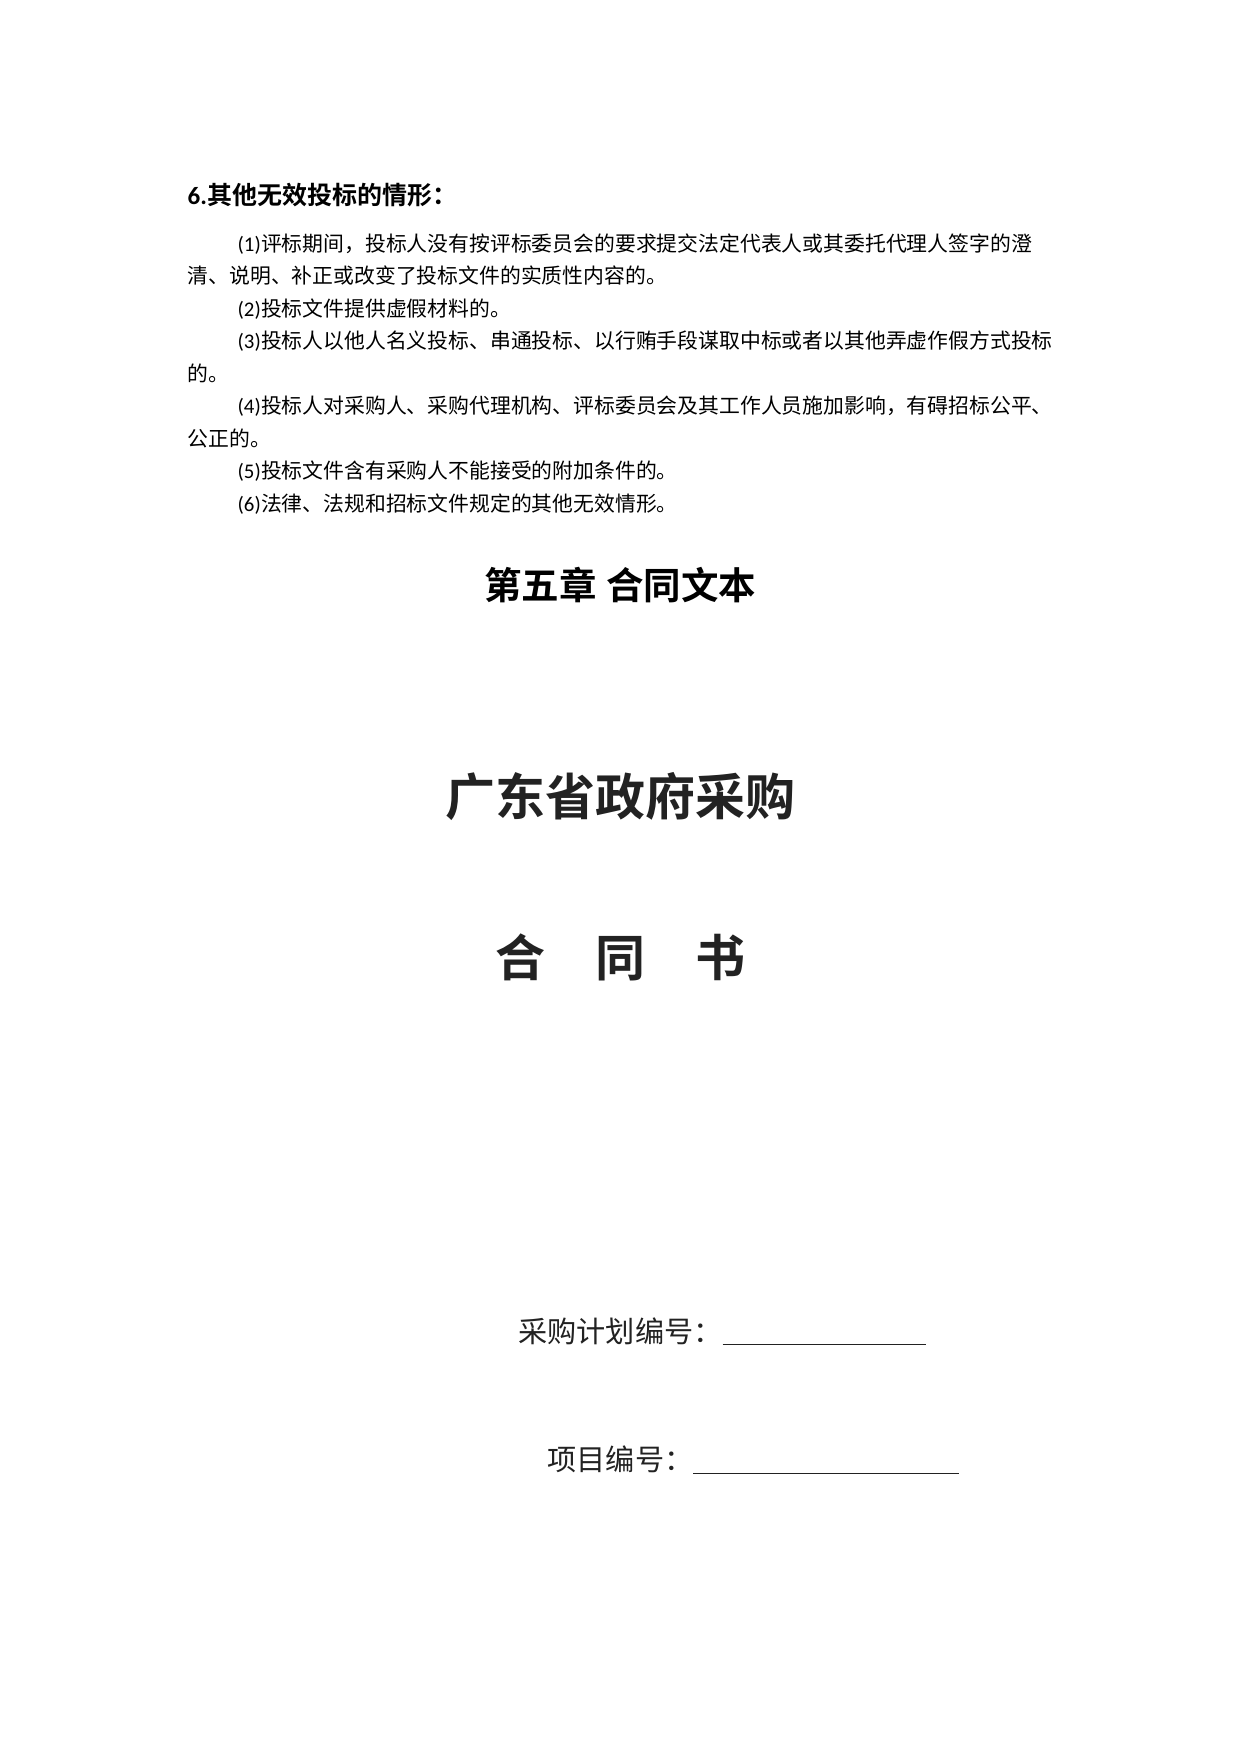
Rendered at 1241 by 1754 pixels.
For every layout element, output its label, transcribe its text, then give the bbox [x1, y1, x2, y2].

text (1)评标期间，投标人没有按评标委员会的要求提交法定代表人或其委托代理人签字的澄清、说明、补正或改变了投标文件的实质性内容的。 [187, 227, 1053, 292]
text 项目编号： [187, 1427, 1053, 1492]
text (2)投标文件提供虚假材料的。 [187, 292, 1053, 324]
text (5)投标文件含有采购人不能接受的附加条件的。 [187, 454, 1053, 487]
text (3)投标人以他人名义投标、串通投标、以行贿手段谋取中标或者以其他弄虚作假方式投标的。 [187, 324, 1053, 389]
text 合 同 书 [187, 908, 1053, 1006]
text 第五章 合同文本 [187, 552, 1053, 617]
text 采购计划编号： [187, 1298, 1053, 1363]
text (4)投标人对采购人、采购代理机构、评标委员会及其工作人员施加影响，有碍招标公平、公正的。 [187, 389, 1053, 454]
text 6.其他无效投标的情形： [187, 162, 1053, 227]
text (6)法律、法规和招标文件规定的其他无效情形。 [187, 487, 1053, 519]
text 广东省政府采购 [187, 747, 1053, 844]
